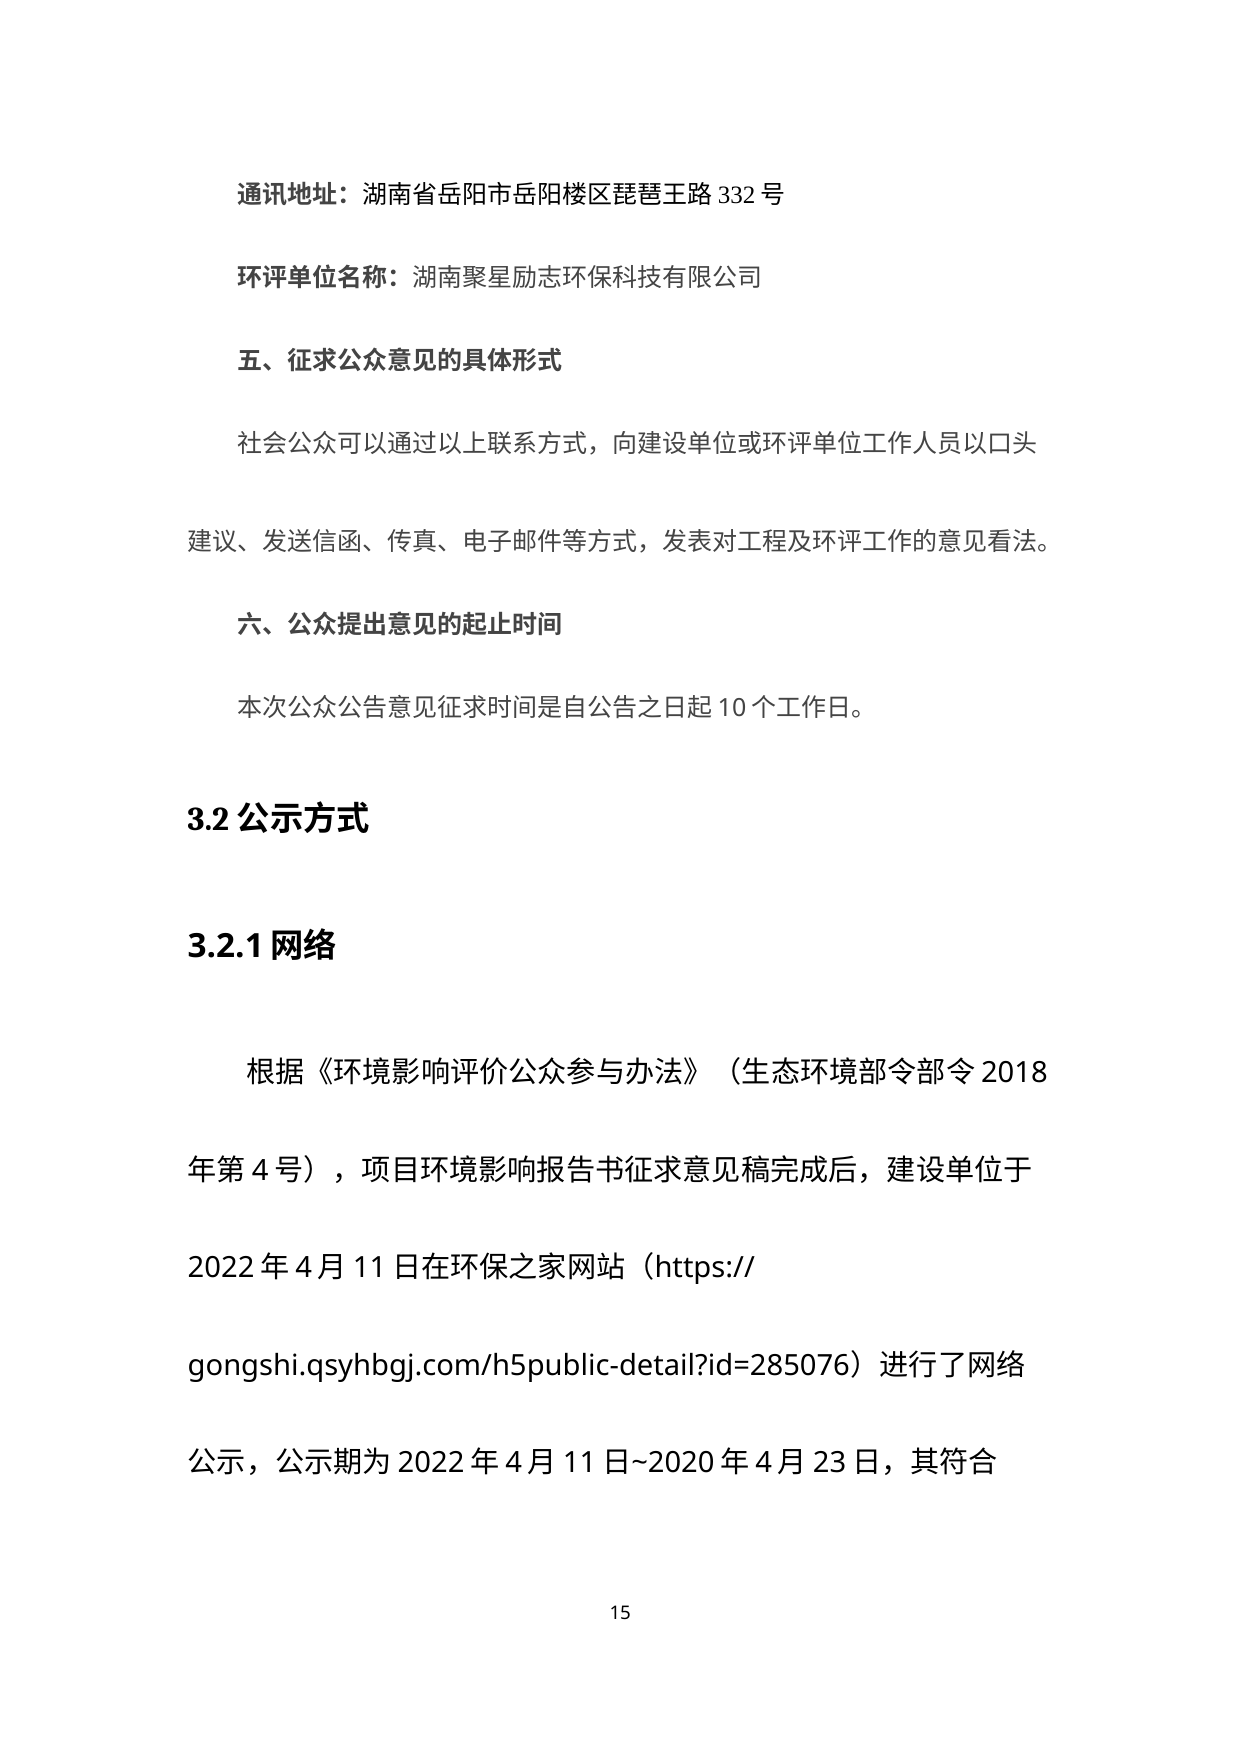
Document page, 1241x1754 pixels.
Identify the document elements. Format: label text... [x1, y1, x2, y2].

subtitle 3.2.1网络 [187, 910, 1053, 975]
text 本次公众公告意见征求时间是自公告之日起10个工作日。 [187, 673, 1053, 738]
text 五、征求公众意见的具体形式 [187, 326, 1053, 391]
text 六、公众提出意见的起止时间 [187, 590, 1053, 655]
text 环评单位名称：湖南聚星励志环保科技有限公司 [187, 243, 1053, 308]
subtitle 3.2 公示方式 [187, 783, 1053, 848]
text 通讯地址：湖南省岳阳市岳阳楼区琵琶王路332号 [187, 160, 1053, 225]
text 社会公众可以通过以上联系方式，向建设单位或环评单位工作人员以口头建议、发送信函、传真、电子邮件等方式，发表对工程及环评工作的意见看法。 [187, 409, 1053, 572]
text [187, 1038, 1053, 1493]
